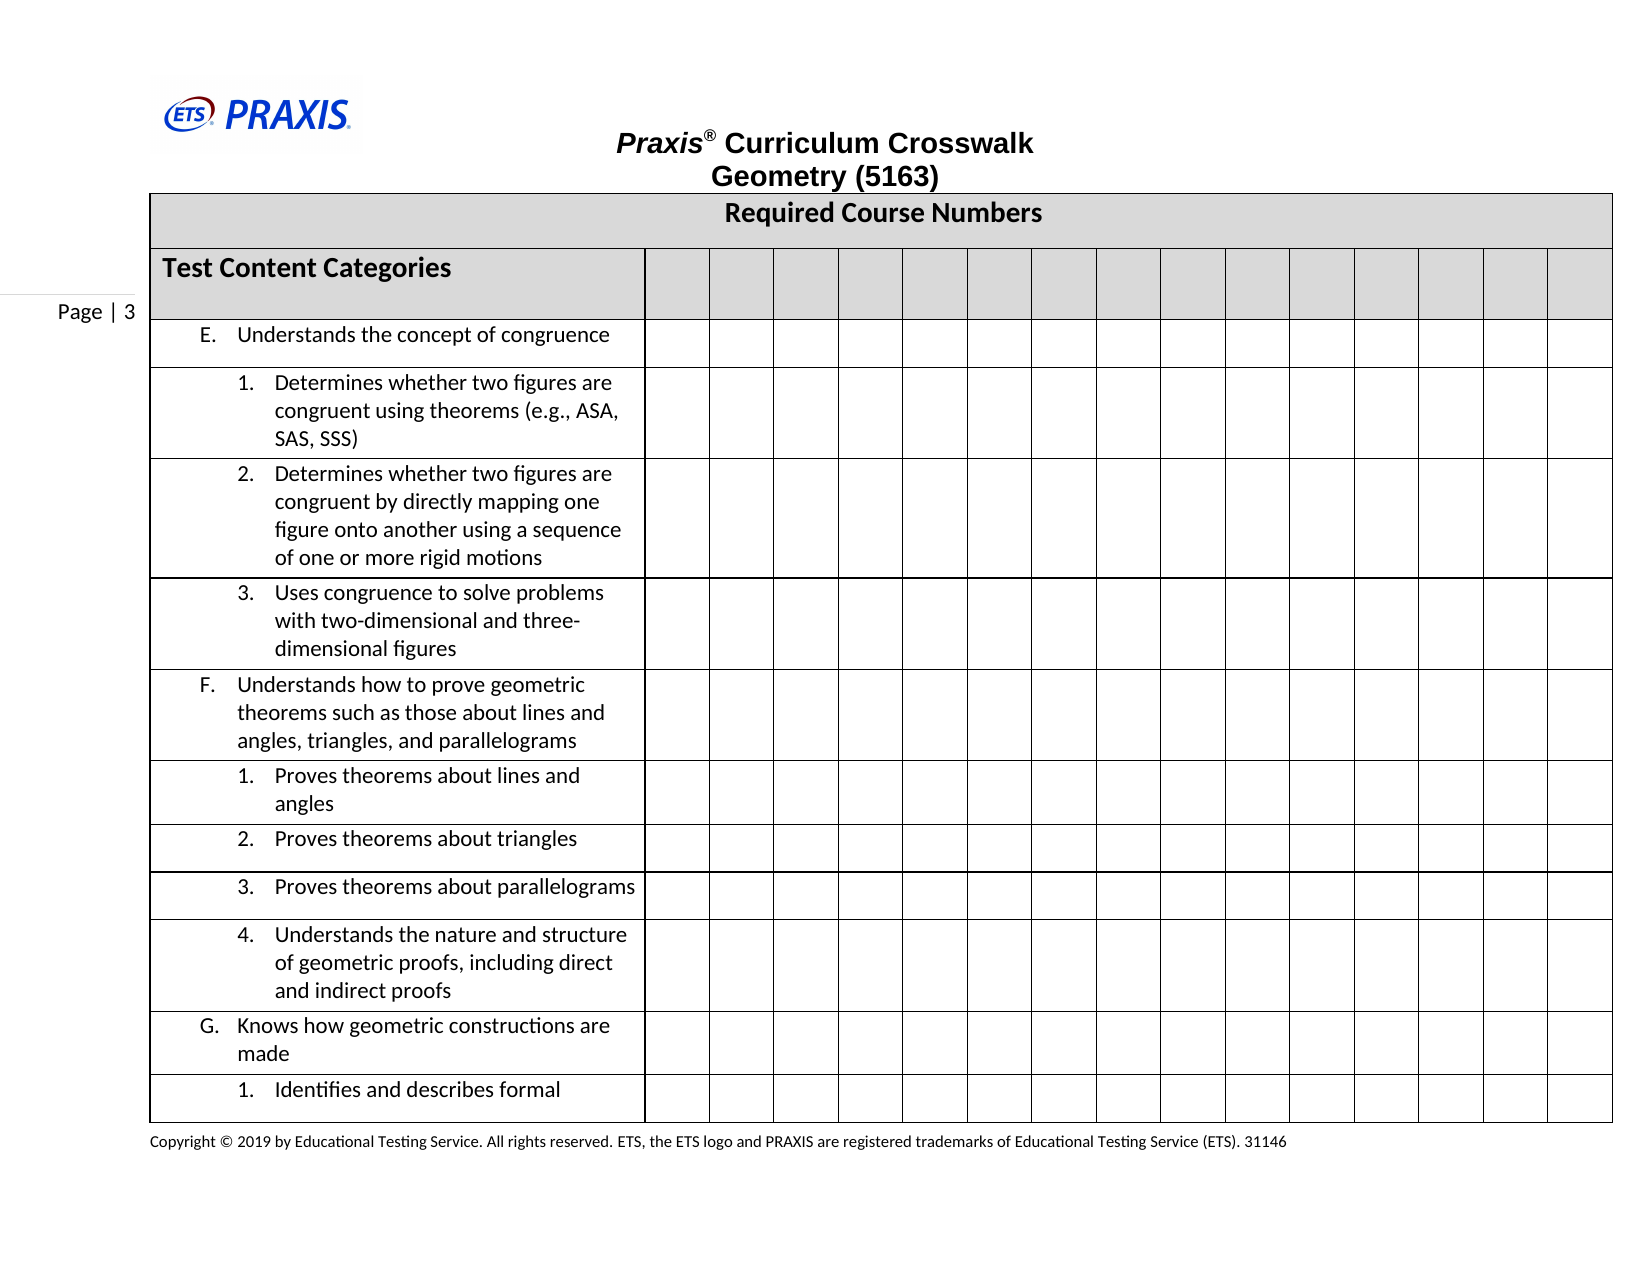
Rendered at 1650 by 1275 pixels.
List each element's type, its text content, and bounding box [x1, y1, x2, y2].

table_cell [1290, 761, 1354, 823]
table_cell [968, 761, 1031, 823]
table_cell [1161, 579, 1225, 669]
table_cell [1548, 873, 1612, 919]
table_cell [903, 920, 967, 1011]
table_cell [1226, 920, 1289, 1011]
table_cell [1097, 1012, 1160, 1074]
table_cell [968, 920, 1031, 1011]
table_cell [839, 1075, 902, 1122]
table_cell [1290, 1012, 1354, 1074]
table_cell Proves theorems about parallelograms [151, 873, 644, 919]
table_cell [903, 368, 967, 458]
table_cell [1290, 368, 1354, 458]
table_cell [1290, 459, 1354, 577]
table_cell [1548, 579, 1612, 669]
table_cell [774, 873, 838, 919]
table_cell [1097, 579, 1160, 669]
table_cell [968, 459, 1031, 577]
table_cell [1290, 1075, 1354, 1122]
table_cell [646, 920, 709, 1011]
table_cell [968, 368, 1031, 458]
table_cell [1484, 320, 1547, 367]
table_cell [903, 579, 967, 669]
table_cell [1355, 368, 1418, 458]
table_cell [646, 459, 709, 577]
table_cell [1226, 459, 1289, 577]
table_cell [1355, 459, 1418, 577]
table_cell [839, 920, 902, 1011]
table_cell [1097, 459, 1160, 577]
table_cell [839, 873, 902, 919]
table_cell [839, 249, 902, 319]
table_cell [774, 920, 838, 1011]
table_cell [1032, 1012, 1096, 1074]
table_cell [1032, 670, 1096, 760]
table_cell [1226, 761, 1289, 823]
table_cell [774, 249, 838, 319]
table_cell [1355, 1075, 1418, 1122]
table_cell [1097, 670, 1160, 760]
table_cell [903, 249, 967, 319]
table_cell [839, 1012, 902, 1074]
table_cell [774, 825, 838, 871]
table_cell [1097, 873, 1160, 919]
table_cell [710, 670, 773, 760]
table_cell [903, 459, 967, 577]
table_cell Determines whether two figures are congruent by directly mapping one figure onto another using a sequence of one or more rigid motions [151, 459, 644, 577]
table_cell [968, 825, 1031, 871]
table_cell [1161, 320, 1225, 367]
table_cell [1226, 249, 1289, 319]
table_cell [1226, 670, 1289, 760]
table_cell [903, 761, 967, 823]
table_cell [1548, 249, 1612, 319]
table_cell [968, 873, 1031, 919]
table_cell [1419, 320, 1483, 367]
table_cell [774, 579, 838, 669]
table_cell [1097, 249, 1160, 319]
table_cell [1161, 920, 1225, 1011]
table_cell [710, 1075, 773, 1122]
table_cell Knows how geometric constructions are made [151, 1012, 644, 1074]
table_cell [646, 1075, 709, 1122]
table_cell [646, 249, 709, 319]
table_cell Understands the nature and structure of geometric proofs, including direct and indirect proofs [151, 920, 644, 1011]
table_cell [1032, 1075, 1096, 1122]
table_cell Uses congruence to solve problems with two-dimensional and three-dimensional figures [151, 579, 644, 669]
table_cell [710, 1012, 773, 1074]
table_cell [1032, 761, 1096, 823]
table_cell [646, 873, 709, 919]
table_cell [774, 459, 838, 577]
table_cell [1290, 670, 1354, 760]
table_cell [1097, 1075, 1160, 1122]
table_cell Test Content Categories [151, 249, 644, 319]
table_cell Proves theorems about triangles [151, 825, 644, 871]
table_cell [903, 320, 967, 367]
table_cell [646, 320, 709, 367]
table_cell [1290, 320, 1354, 367]
table_cell [1161, 873, 1225, 919]
table_cell [1484, 761, 1547, 823]
table_cell [710, 249, 773, 319]
table_cell [903, 670, 967, 760]
table_cell [903, 1012, 967, 1074]
table_cell [903, 873, 967, 919]
table_cell [903, 825, 967, 871]
table_cell [1032, 459, 1096, 577]
table_cell [710, 579, 773, 669]
table_cell [1290, 825, 1354, 871]
table_cell [1226, 1075, 1289, 1122]
table_cell [1161, 249, 1225, 319]
table_cell [968, 1075, 1031, 1122]
table_cell [1226, 579, 1289, 669]
table_cell [1355, 1012, 1418, 1074]
table_cell [1484, 459, 1547, 577]
table_cell [1290, 873, 1354, 919]
table_cell [1548, 825, 1612, 871]
table_cell [1226, 873, 1289, 919]
table_cell [1355, 873, 1418, 919]
table_cell [774, 320, 838, 367]
table_cell [710, 368, 773, 458]
table_cell [710, 459, 773, 577]
table_cell [774, 368, 838, 458]
table_cell [1419, 249, 1483, 319]
table_cell [1484, 249, 1547, 319]
table_cell [1161, 761, 1225, 823]
table_cell [839, 368, 902, 458]
table_cell [1355, 920, 1418, 1011]
table_cell [1355, 320, 1418, 367]
table_cell [1355, 825, 1418, 871]
table_cell [1355, 670, 1418, 760]
table_cell [774, 670, 838, 760]
table_cell [839, 459, 902, 577]
table_cell [1032, 320, 1096, 367]
table_cell [839, 761, 902, 823]
table_cell [1290, 579, 1354, 669]
table_cell [1419, 1012, 1483, 1074]
table_cell [968, 670, 1031, 760]
table_cell [968, 249, 1031, 319]
table_cell [1484, 920, 1547, 1011]
table_cell [710, 873, 773, 919]
table_cell [1548, 920, 1612, 1011]
table_cell [1484, 670, 1547, 760]
table_cell [710, 825, 773, 871]
table_cell [1032, 825, 1096, 871]
table_cell [968, 320, 1031, 367]
table_cell [1484, 1012, 1547, 1074]
table_cell [1548, 368, 1612, 458]
table_cell [1548, 1075, 1612, 1122]
table_cell [1355, 249, 1418, 319]
table_cell [1419, 670, 1483, 760]
table_cell [774, 1012, 838, 1074]
table_cell Understands how to prove geometric theorems such as those about lines and angles, triangles, and parallelograms [151, 670, 644, 760]
table_cell [1548, 320, 1612, 367]
table_cell [1484, 825, 1547, 871]
table_cell [646, 761, 709, 823]
table_cell Proves theorems about lines and angles [151, 761, 644, 823]
table_cell [1161, 459, 1225, 577]
table_cell Determines whether two figures are congruent using theorems (e.g., ASA, SAS, SSS) [151, 368, 644, 458]
table_cell [1161, 368, 1225, 458]
table_cell [710, 920, 773, 1011]
table_cell [1484, 873, 1547, 919]
table_cell [1032, 249, 1096, 319]
table_cell [774, 1075, 838, 1122]
table_cell [1484, 1075, 1547, 1122]
table_cell [1548, 459, 1612, 577]
table_cell [710, 320, 773, 367]
table_cell [968, 1012, 1031, 1074]
table_cell [1419, 459, 1483, 577]
table_cell [774, 761, 838, 823]
table_cell [1419, 920, 1483, 1011]
table_cell [1032, 368, 1096, 458]
table_cell [1419, 368, 1483, 458]
table_cell [1548, 1012, 1612, 1074]
table_cell [1226, 368, 1289, 458]
table_cell [1097, 761, 1160, 823]
table_cell [1161, 825, 1225, 871]
table_cell [903, 1075, 967, 1122]
table_cell [1032, 920, 1096, 1011]
table_cell [646, 670, 709, 760]
table_cell [646, 368, 709, 458]
table_cell [1355, 761, 1418, 823]
table_cell [968, 579, 1031, 669]
table_cell [1548, 670, 1612, 760]
table_cell [1032, 579, 1096, 669]
table_cell [1419, 1075, 1483, 1122]
table_cell [1484, 579, 1547, 669]
table_cell [1226, 320, 1289, 367]
table_cell [1226, 1012, 1289, 1074]
table_cell [1032, 873, 1096, 919]
table_cell [710, 761, 773, 823]
table_cell [1226, 825, 1289, 871]
picture [150, 75, 363, 154]
table_cell [646, 1012, 709, 1074]
table_cell [1290, 249, 1354, 319]
table_cell [1161, 670, 1225, 760]
table_cell [1097, 920, 1160, 1011]
table_cell [1161, 1075, 1225, 1122]
table_cell [839, 579, 902, 669]
table_cell [839, 825, 902, 871]
table_cell [839, 670, 902, 760]
table_cell [1097, 320, 1160, 367]
table_cell [1419, 579, 1483, 669]
table_cell [1548, 761, 1612, 823]
table_cell [1484, 368, 1547, 458]
table_cell [1161, 1012, 1225, 1074]
table_cell [646, 825, 709, 871]
table_cell [839, 320, 902, 367]
table_cell [1097, 825, 1160, 871]
table_cell [1355, 579, 1418, 669]
table_cell [646, 579, 709, 669]
table_header Required Course Numbers [151, 194, 1612, 248]
table_cell [1097, 368, 1160, 458]
table_cell [1419, 873, 1483, 919]
table_cell [1419, 761, 1483, 823]
table_cell [1290, 920, 1354, 1011]
table_cell [1419, 825, 1483, 871]
table_cell Understands the concept of congruence [151, 320, 644, 367]
